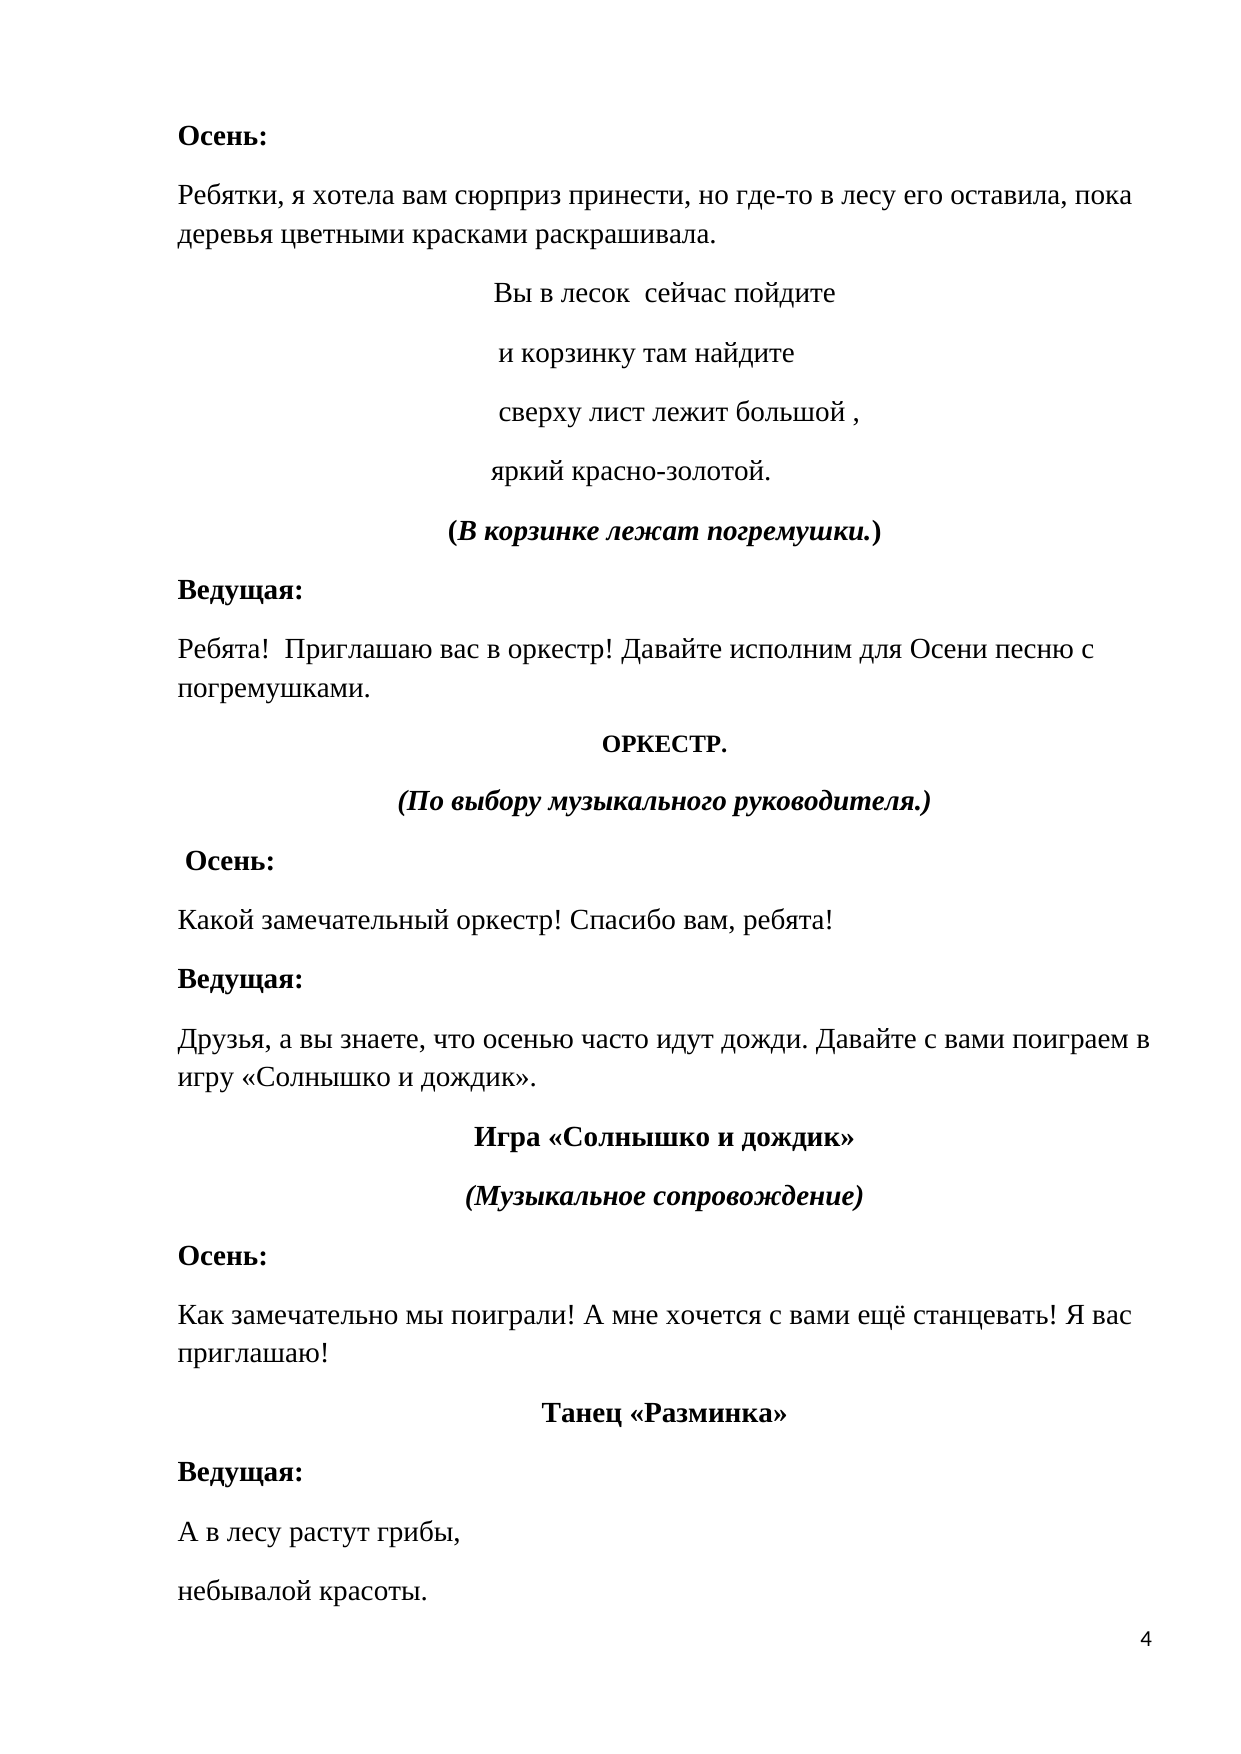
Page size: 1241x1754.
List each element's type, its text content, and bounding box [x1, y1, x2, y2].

text (По выбору музыкального руководителя.) [177, 783, 1152, 817]
text и корзинку там найдите [177, 335, 1152, 368]
text Друзья, а вы знаете, что осенью часто идут дожди. Давайте с вами поиграем в игру «Солнышко и дождик». [177, 1021, 1152, 1093]
text ОРКЕСТР. [177, 729, 1152, 758]
text Танец «Разминка» [177, 1395, 1152, 1428]
text яркий красно-золотой. [177, 453, 1152, 487]
text Ведущая: [177, 962, 1152, 995]
text Ребята! Приглашаю вас в оркестр! Давайте исполним для Осени песню с погремушками. [177, 632, 1152, 704]
text сверху лист лежит большой , [177, 394, 1152, 428]
text Ведущая: [177, 572, 1152, 606]
text Какой замечательный оркестр! Спасибо вам, ребята! [177, 902, 1152, 936]
text Осень: [177, 118, 1152, 152]
text Осень: [177, 1238, 1152, 1271]
text Осень: [177, 843, 1152, 876]
text А в лесу растут грибы, [177, 1514, 1152, 1547]
text Ребятки, я хотела вам сюрприз принести, но где-то в лесу его оставила, пока деревья цветными красками раскрашивала. [177, 177, 1152, 249]
text Как замечательно мы поиграли! А мне хочется с вами ещё станцевать! Я вас приглашаю! [177, 1297, 1152, 1369]
text Вы в лесок сейчас пойдите [177, 275, 1152, 309]
text небывалой красоты. [177, 1573, 1152, 1607]
text Ведущая: [177, 1454, 1152, 1488]
text Игра «Солнышко и дождик» [177, 1119, 1152, 1152]
text (В корзинке лежат погремушки.) [177, 513, 1152, 546]
text (Музыкальное сопровождение) [177, 1178, 1152, 1212]
